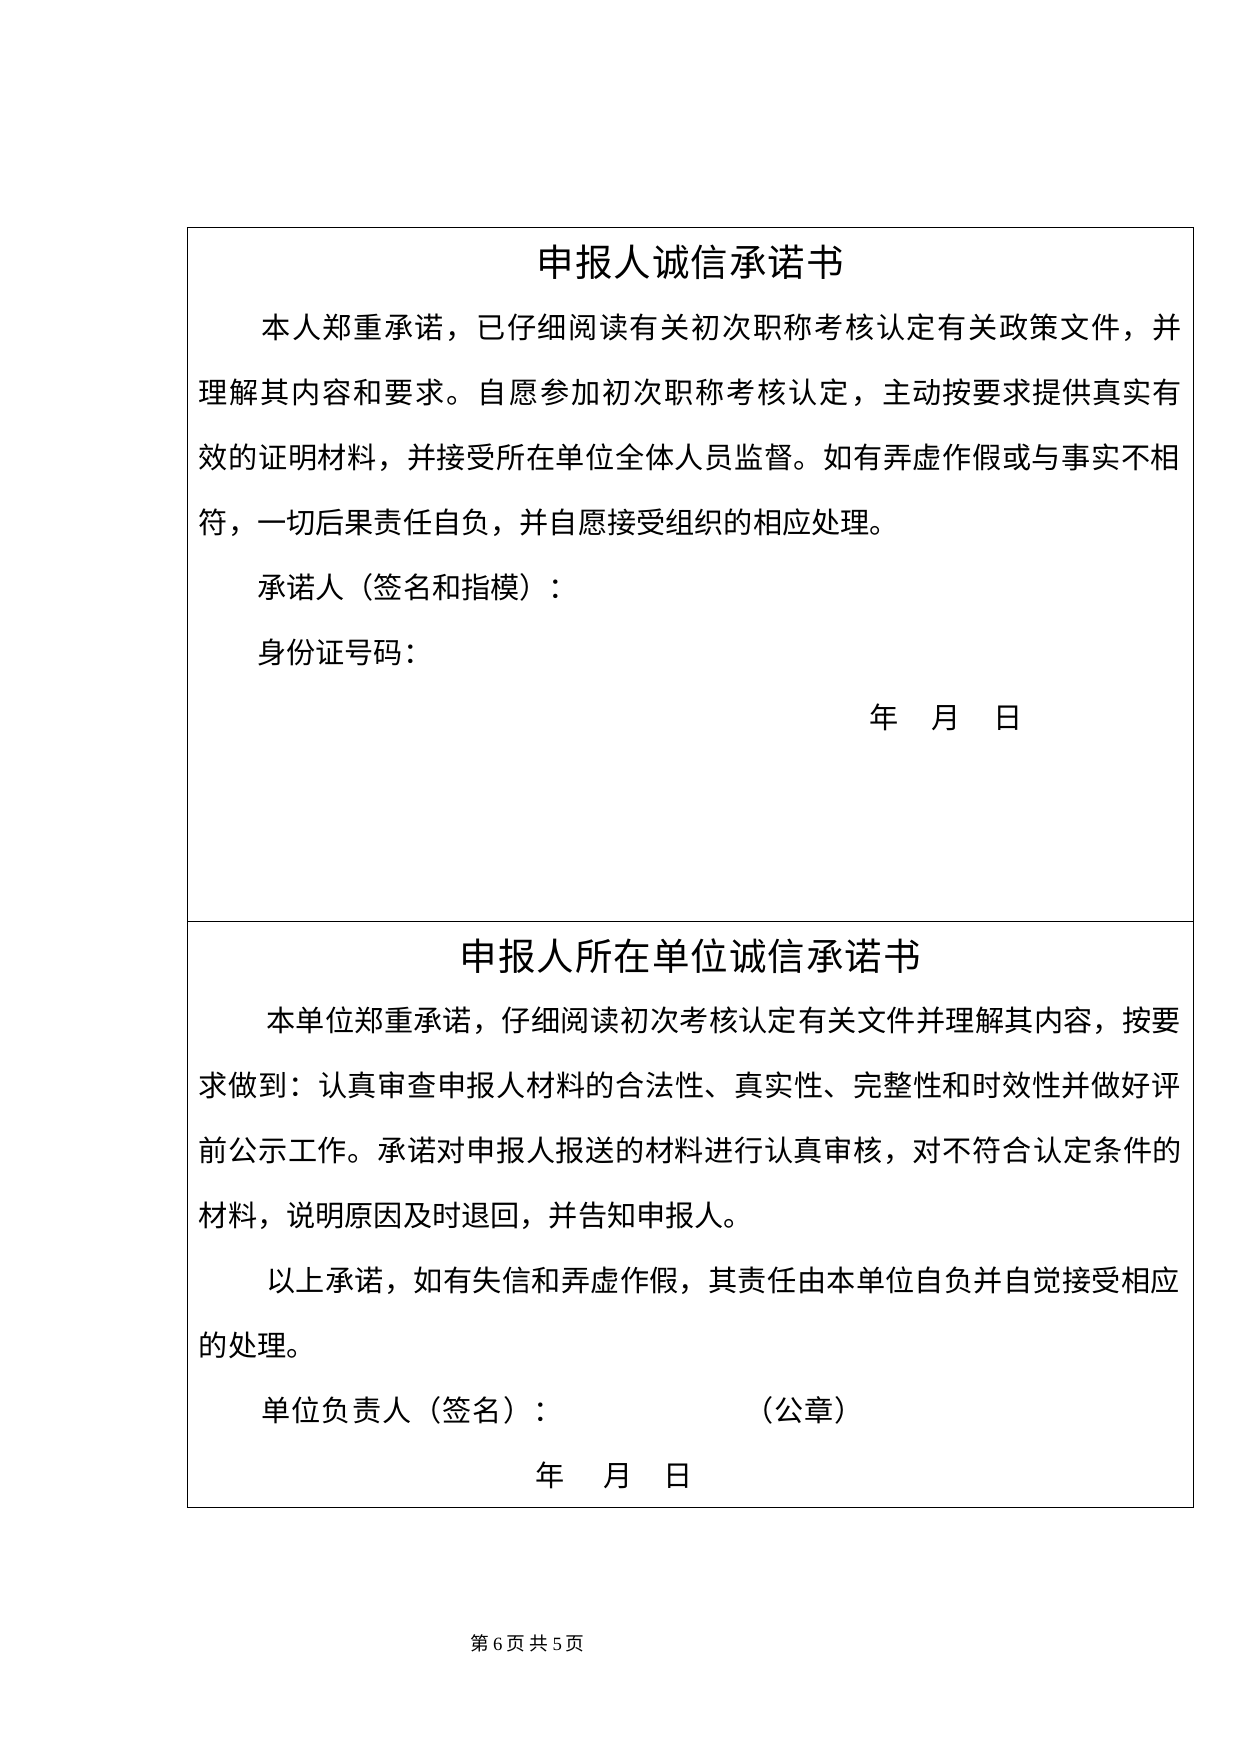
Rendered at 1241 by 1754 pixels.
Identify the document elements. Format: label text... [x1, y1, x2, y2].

table_cell 申报人所在单位诚信承诺书 本单位郑重承诺，仔细阅读初次考核认定有关文件并理解其内容，按要求做到：认真审查申报人材料的合法性、真实性、完整性和时效性并做好评前公示工作。承诺对申报人报送的材料进行认真审核，对不符合认定条件的材料，说明原因及时退回，并告知申报人。 以上承诺，如有失信和弄虚作假，其责任由本单位自负并自觉接受相应的处理。 单位负责人（签名）： （公章） 年 月 日 [188, 922, 1193, 1507]
table_header 申报人诚信承诺书 本人郑重承诺，已仔细阅读有关初次职称考核认定有关政策文件，并理解其内容和要求。自愿参加初次职称考核认定，主动按要求提供真实有效的证明材料，并接受所在单位全体人员监督。如有弄虚作假或与事实不相符，一切后果责任自负，并自愿接受组织的相应处理。 承诺人（签名和指模）： 身份证号码： 年 月 日 [188, 228, 1193, 921]
